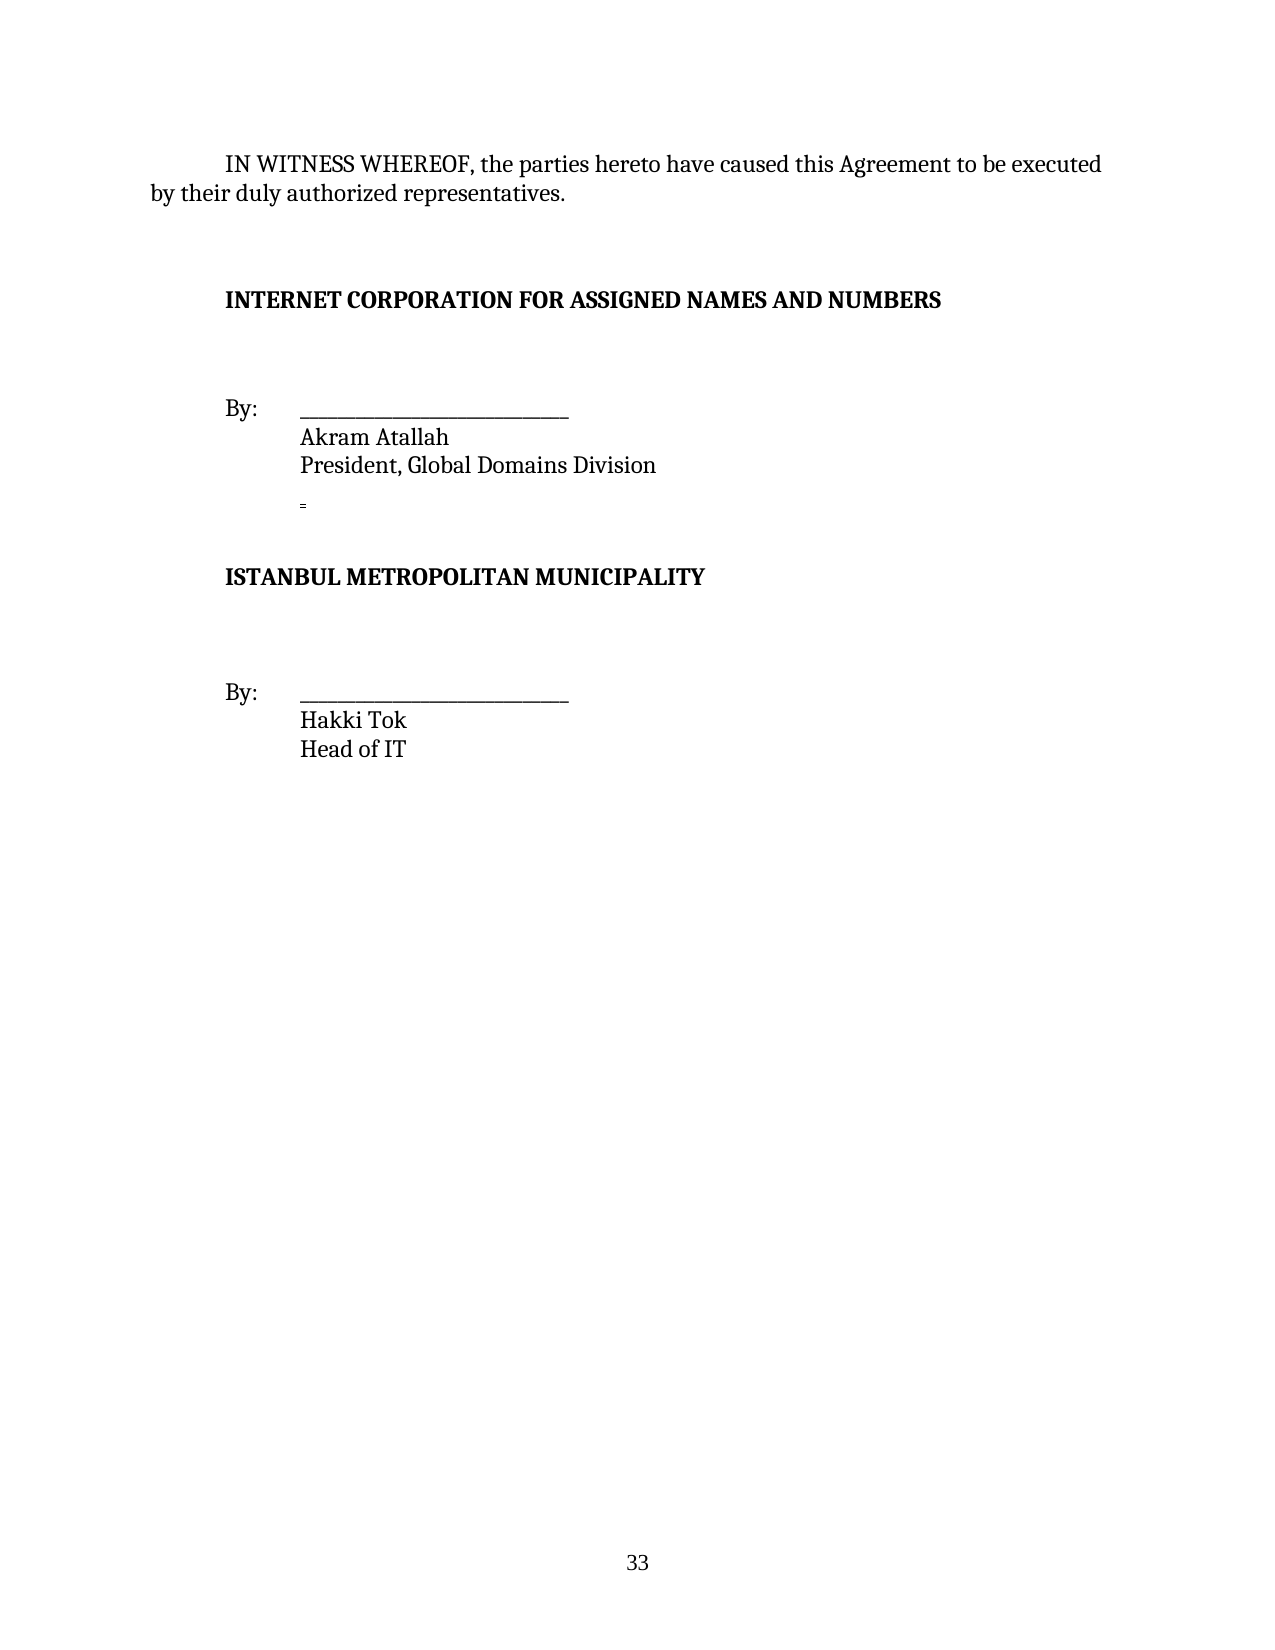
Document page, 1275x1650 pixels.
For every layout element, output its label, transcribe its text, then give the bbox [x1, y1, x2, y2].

text By: _____________________________ Akram Atallah President, Global Domains Division [225, 394, 1125, 509]
text Head of IT [225, 735, 1125, 764]
text IN WITNESS WHEREOF, the parties hereto have caused this Agreement to be executed by their duly authorized representatives. [150, 150, 1125, 207]
text INTERNET CORPORATION FOR ASSIGNED NAMES AND NUMBERS [150, 286, 1125, 315]
text Istanbul Metropolitan Municipality [225, 562, 1125, 591]
text By: _____________________________ Hakki Tok [225, 677, 1125, 735]
